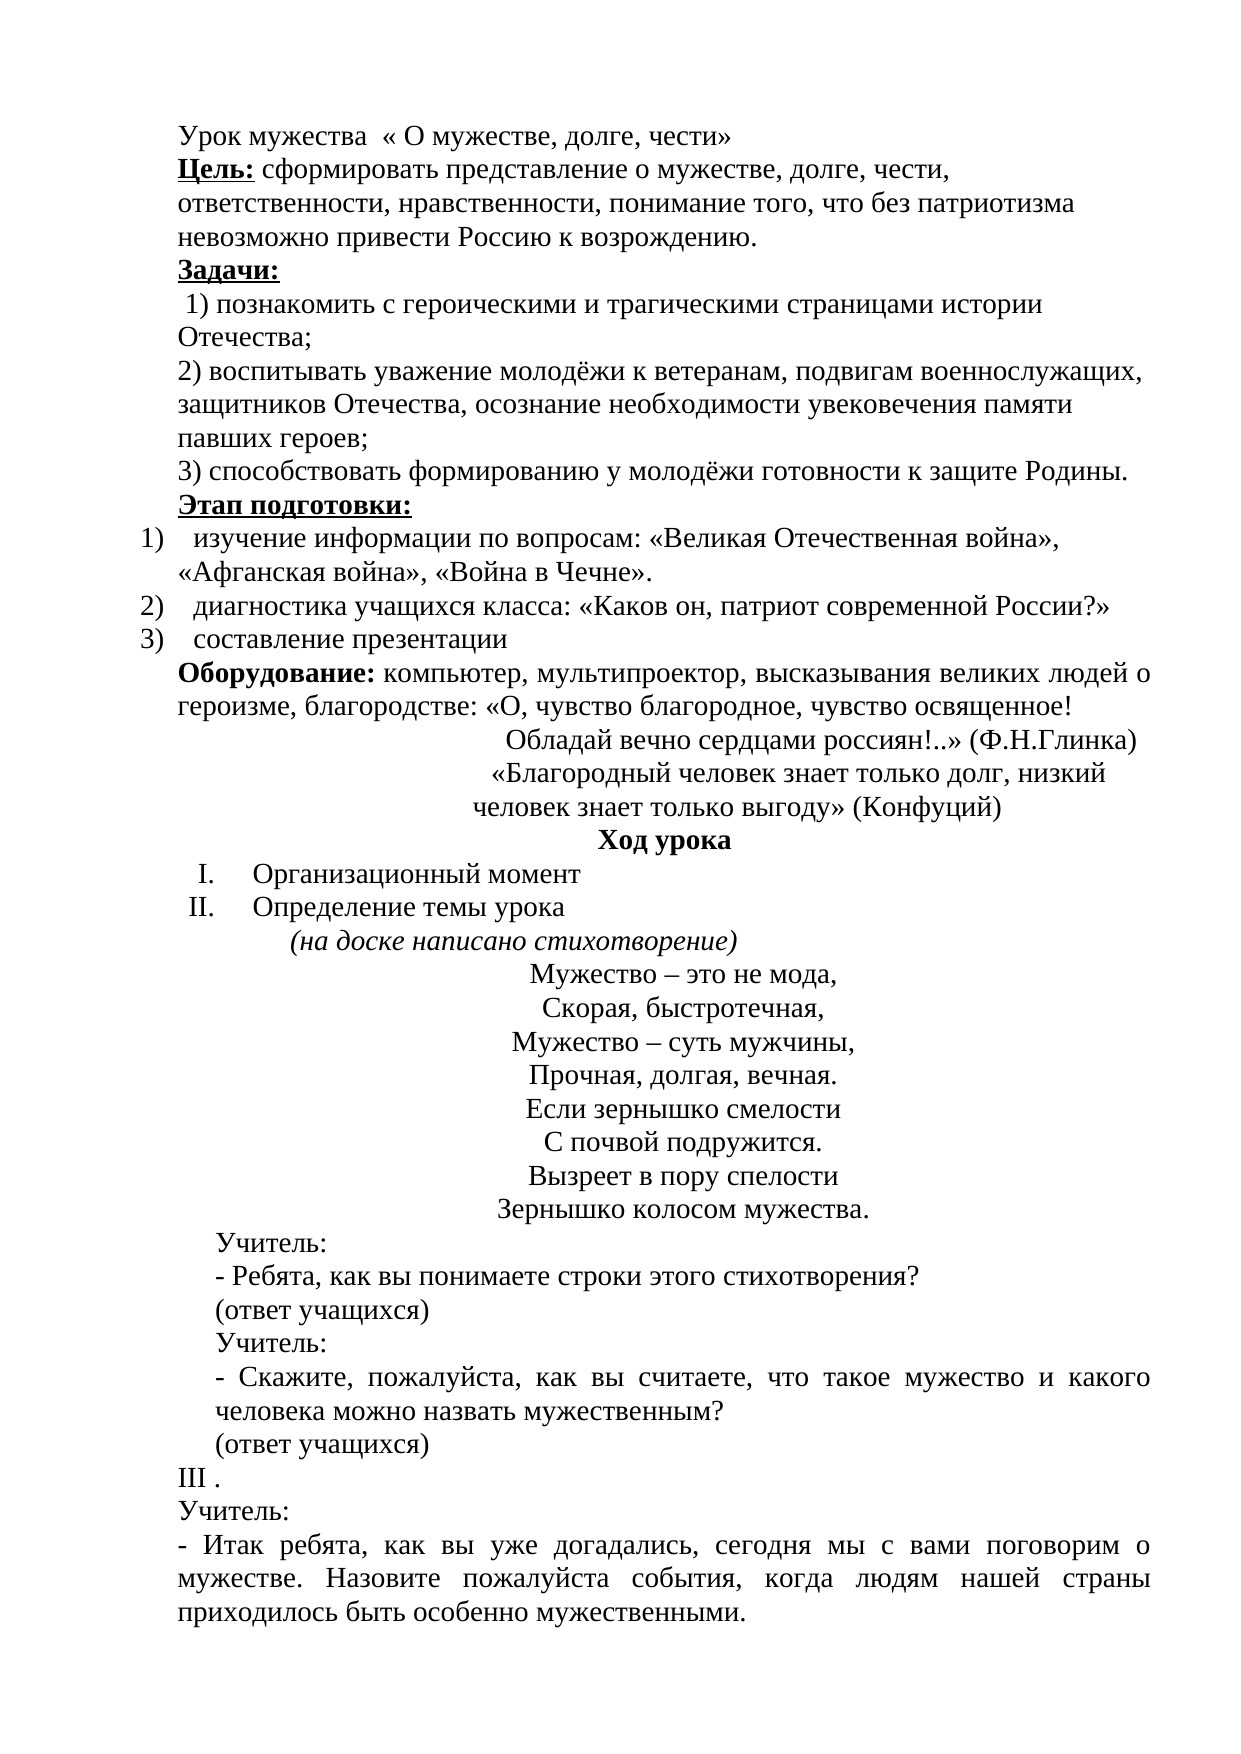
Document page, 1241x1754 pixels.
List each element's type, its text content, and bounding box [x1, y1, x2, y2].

text Цель: сформировать представление о мужестве, долге, чести, ответственности, нравственности, понимание того, что без патриотизма невозможно привести Россию к возрождению. [177, 152, 1152, 252]
text Ход урока [177, 822, 1152, 856]
text Задачи: [177, 252, 1152, 286]
text 1) познакомить с героическими и трагическими страницами истории Отечества; [177, 286, 1152, 353]
text Учитель: [215, 1225, 1152, 1258]
text Если зернышко смелости [215, 1091, 1152, 1124]
text Обладай вечно сердцами россиян!..» (Ф.Н.Глинка) [177, 722, 1152, 755]
text (на доске написано стихотворение) [290, 923, 1152, 957]
text Скорая, быстротечная, [215, 990, 1152, 1024]
text (ответ учащихся) [215, 1426, 1152, 1460]
text 3) составление презентации [140, 621, 1152, 655]
text 2) диагностика учащихся класса: «Каков он, патриот современной России?» [140, 588, 1152, 621]
text Зернышко колосом мужества. [215, 1191, 1152, 1225]
text Учитель: [177, 1493, 1152, 1527]
text Мужество – суть мужчины, [215, 1024, 1152, 1057]
text «Благородный человек знает только долг, низкий [177, 755, 1152, 789]
text 2) воспитывать уважение молодёжи к ветеранам, подвигам военнослужащих, защитников Отечества, осознание необходимости увековечения памяти павших героев; [177, 353, 1152, 453]
text (ответ учащихся) [215, 1292, 1152, 1326]
text - Ребята, как вы понимаете строки этого стихотворения? [215, 1258, 1152, 1292]
text Прочная, долгая, вечная. [215, 1057, 1152, 1091]
text - Итак ребята, как вы уже догадались, сегодня мы с вами поговорим о мужестве. Назовите пожалуйста события, когда людям нашей страны приходилось быть особенно мужественными. [177, 1527, 1152, 1627]
text Оборудование: компьютер, мультипроектор, высказывания великих людей о героизме, благородстве: «О, чувство благородное, чувство освященное! [177, 655, 1152, 722]
text Вызреет в пору спелости [215, 1158, 1152, 1191]
list Организационный момент [215, 856, 1152, 889]
text - Скажите, пожалуйста, как вы считаете, что такое мужество и какого человека можно назвать мужественным? [215, 1359, 1152, 1426]
text Этап подготовки: [177, 487, 1152, 521]
list Определение темы урока [215, 889, 1152, 923]
text С почвой подружится. [215, 1124, 1152, 1158]
text Учитель: [215, 1326, 1152, 1359]
text III . [177, 1460, 1152, 1493]
text Урок мужества « О мужестве, долге, чести» [177, 118, 1152, 152]
text Мужество – это не мода, [215, 957, 1152, 990]
text человек знает только выгоду» (Конфуций) [472, 789, 1152, 822]
text 3) способствовать формированию у молодёжи готовности к защите Родины. [177, 453, 1152, 487]
text 1) изучение информации по вопросам: «Великая Отечественная война», «Афганская война», «Война в Чечне». [140, 521, 1152, 588]
